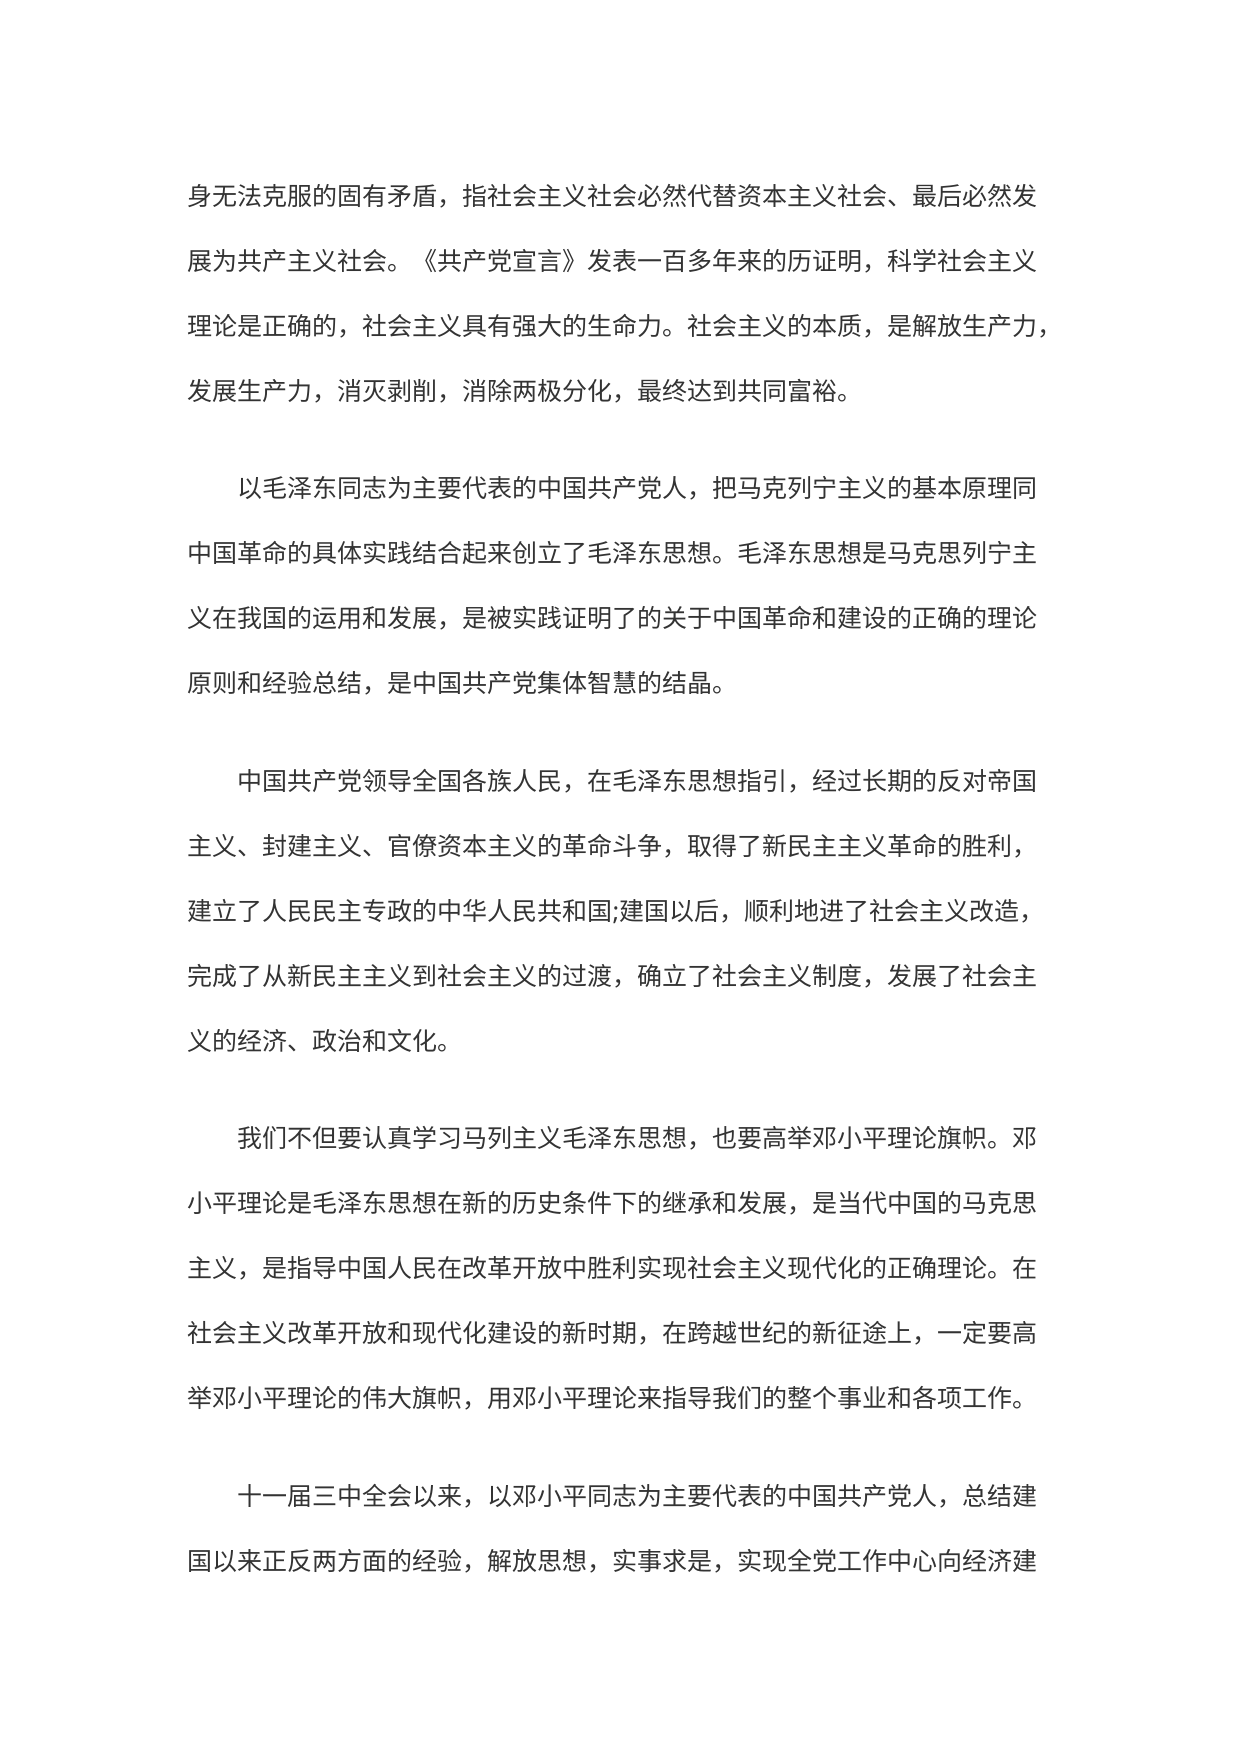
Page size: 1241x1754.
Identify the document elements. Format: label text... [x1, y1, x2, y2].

text 中国共产党领导全国各族人民，在毛泽东思想指引，经过长期的反对帝国主义、封建主义、官僚资本主义的革命斗争，取得了新民主主义革命的胜利，建立了人民民主专政的中华人民共和国;建国以后，顺利地进了社会主义改造，完成了从新民主主义到社会主义的过渡，确立了社会主义制度，发展了社会主义的经济、政治和文化。 [187, 747, 1053, 1072]
text 以毛泽东同志为主要代表的中国共产党人，把马克列宁主义的基本原理同中国革命的具体实践结合起来创立了毛泽东思想。毛泽东思想是马克思列宁主义在我国的运用和发展，是被实践证明了的关于中国革命和建设的正确的理论原则和经验总结，是中国共产党集体智慧的结晶。 [187, 454, 1053, 714]
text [187, 162, 1053, 422]
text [187, 1462, 1053, 1592]
text 我们不但要认真学习马列主义毛泽东思想，也要高举邓小平理论旗帜。邓小平理论是毛泽东思想在新的历史条件下的继承和发展，是当代中国的马克思主义，是指导中国人民在改革开放中胜利实现社会主义现代化的正确理论。在社会主义改革开放和现代化建设的新时期，在跨越世纪的新征途上，一定要高举邓小平理论的伟大旗帜，用邓小平理论来指导我们的整个事业和各项工作。 [187, 1104, 1053, 1429]
